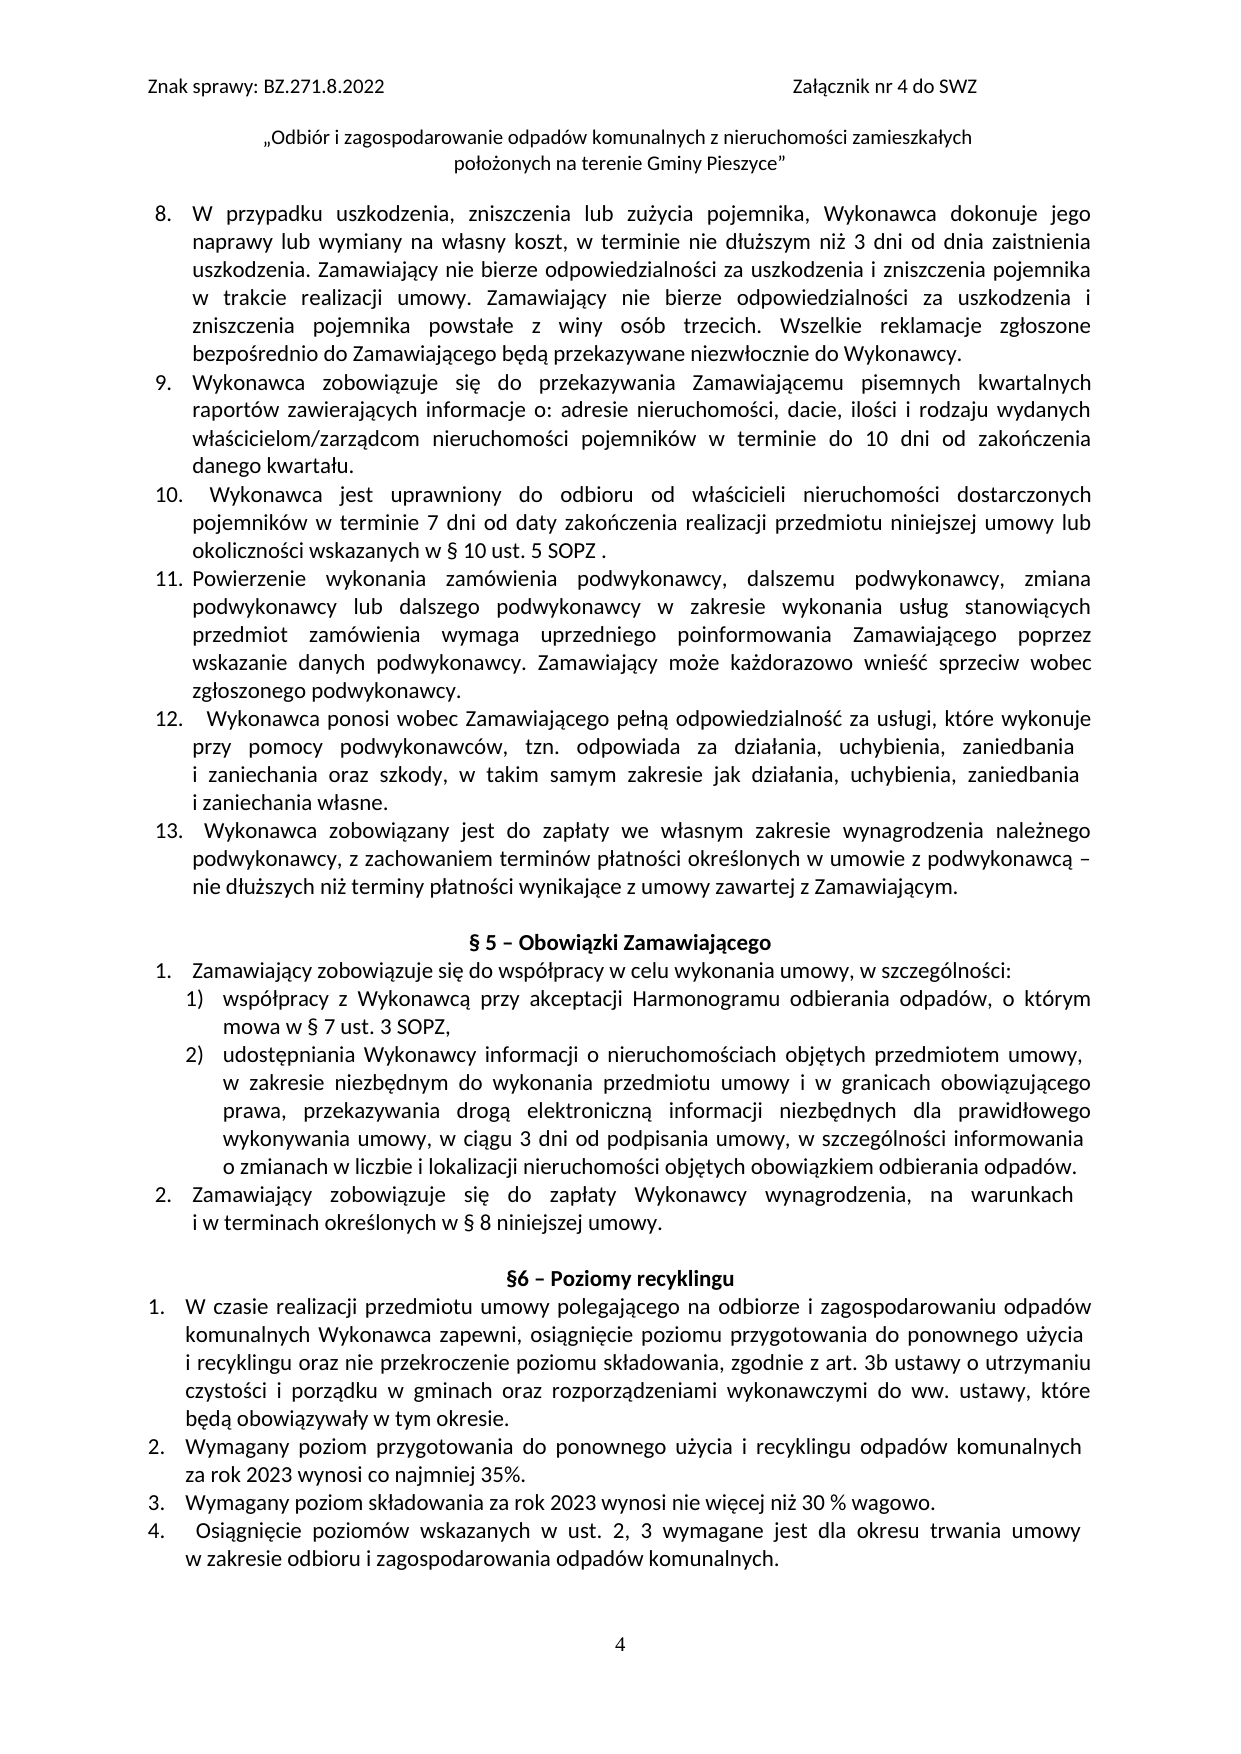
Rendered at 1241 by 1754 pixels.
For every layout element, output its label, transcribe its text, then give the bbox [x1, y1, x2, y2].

list współpracy z Wykonawcą przy akceptacji Harmonogramu odbierania odpadów, o którym mowa w § 7 ust. 3 SOPZ, [185, 984, 1093, 1040]
text § 5 – Obowiązki Zamawiającego [148, 928, 1093, 956]
list Zamawiający zobowiązuje się do zapłaty Wykonawcy wynagrodzenia, na warunkach i w terminach określonych w § 8 niniejszej umowy. [154, 1180, 1093, 1236]
list Wykonawca ponosi wobec Zamawiającego pełną odpowiedzialność za usługi, które wykonuje przy pomocy podwykonawców, tzn. odpowiada za działania, uchybienia, zaniedbania i zaniechania oraz szkody, w takim samym zakresie jak działania, uchybienia, zaniedbania i zaniechania własne. [154, 704, 1093, 816]
list W czasie realizacji przedmiotu umowy polegającego na odbiorze i zagospodarowaniu odpadów komunalnych Wykonawca zapewni, osiągnięcie poziomu przygotowania do ponownego użycia i recyklingu oraz nie przekroczenie poziomu składowania, zgodnie z art. 3b ustawy o utrzymaniu czystości i porządku w gminach oraz rozporządzeniami wykonawczymi do ww. ustawy, które będą obowiązywały w tym okresie. [148, 1292, 1093, 1432]
list Wykonawca zobowiązuje się do przekazywania Zamawiającemu pisemnych kwartalnych raportów zawierających informacje o: adresie nieruchomości, dacie, ilości i rodzaju wydanych właścicielom/zarządcom nieruchomości pojemników w terminie do 10 dni od zakończenia danego kwartału. [154, 368, 1093, 480]
list Wykonawca zobowiązany jest do zapłaty we własnym zakresie wynagrodzenia należnego podwykonawcy, z zachowaniem terminów płatności określonych w umowie z podwykonawcą – nie dłuższych niż terminy płatności wynikające z umowy zawartej z Zamawiającym. [154, 816, 1093, 900]
list W przypadku uszkodzenia, zniszczenia lub zużycia pojemnika, Wykonawca dokonuje jego naprawy lub wymiany na własny koszt, w terminie nie dłuższym niż 3 dni od dnia zaistnienia uszkodzenia. Zamawiający nie bierze odpowiedzialności za uszkodzenia i zniszczenia pojemnika w trakcie realizacji umowy. Zamawiający nie bierze odpowiedzialności za uszkodzenia i zniszczenia pojemnika powstałe z winy osób trzecich. Wszelkie reklamacje zgłoszone bezpośrednio do Zamawiającego będą przekazywane niezwłocznie do Wykonawcy. [154, 199, 1093, 368]
list Wymagany poziom składowania za rok 2023 wynosi nie więcej niż 30 % wagowo. [148, 1488, 1093, 1516]
text §6 – Poziomy recyklingu [148, 1264, 1093, 1292]
list Osiągnięcie poziomów wskazanych w ust. 2, 3 wymagane jest dla okresu trwania umowy w zakresie odbioru i zagospodarowania odpadów komunalnych. [148, 1516, 1093, 1572]
list Powierzenie wykonania zamówienia podwykonawcy, dalszemu podwykonawcy, zmiana podwykonawcy lub dalszego podwykonawcy w zakresie wykonania usług stanowiących przedmiot zamówienia wymaga uprzedniego poinformowania Zamawiającego poprzez wskazanie danych podwykonawcy. Zamawiający może każdorazowo wnieść sprzeciw wobec zgłoszonego podwykonawcy. [154, 564, 1093, 704]
list udostępniania Wykonawcy informacji o nieruchomościach objętych przedmiotem umowy, w zakresie niezbędnym do wykonania przedmiotu umowy i w granicach obowiązującego prawa, przekazywania drogą elektroniczną informacji niezbędnych dla prawidłowego wykonywania umowy, w ciągu 3 dni od podpisania umowy, w szczególności informowania o zmianach w liczbie i lokalizacji nieruchomości objętych obowiązkiem odbierania odpadów. [185, 1040, 1093, 1180]
list Wymagany poziom przygotowania do ponownego użycia i recyklingu odpadów komunalnych za rok 2023 wynosi co najmniej 35%. [148, 1432, 1093, 1488]
list Wykonawca jest uprawniony do odbioru od właścicieli nieruchomości dostarczonych pojemników w terminie 7 dni od daty zakończenia realizacji przedmiotu niniejszej umowy lub okoliczności wskazanych w § 10 ust. 5 SOPZ . [154, 480, 1093, 564]
list Zamawiający zobowiązuje się do współpracy w celu wykonania umowy, w szczególności: [154, 956, 1093, 984]
